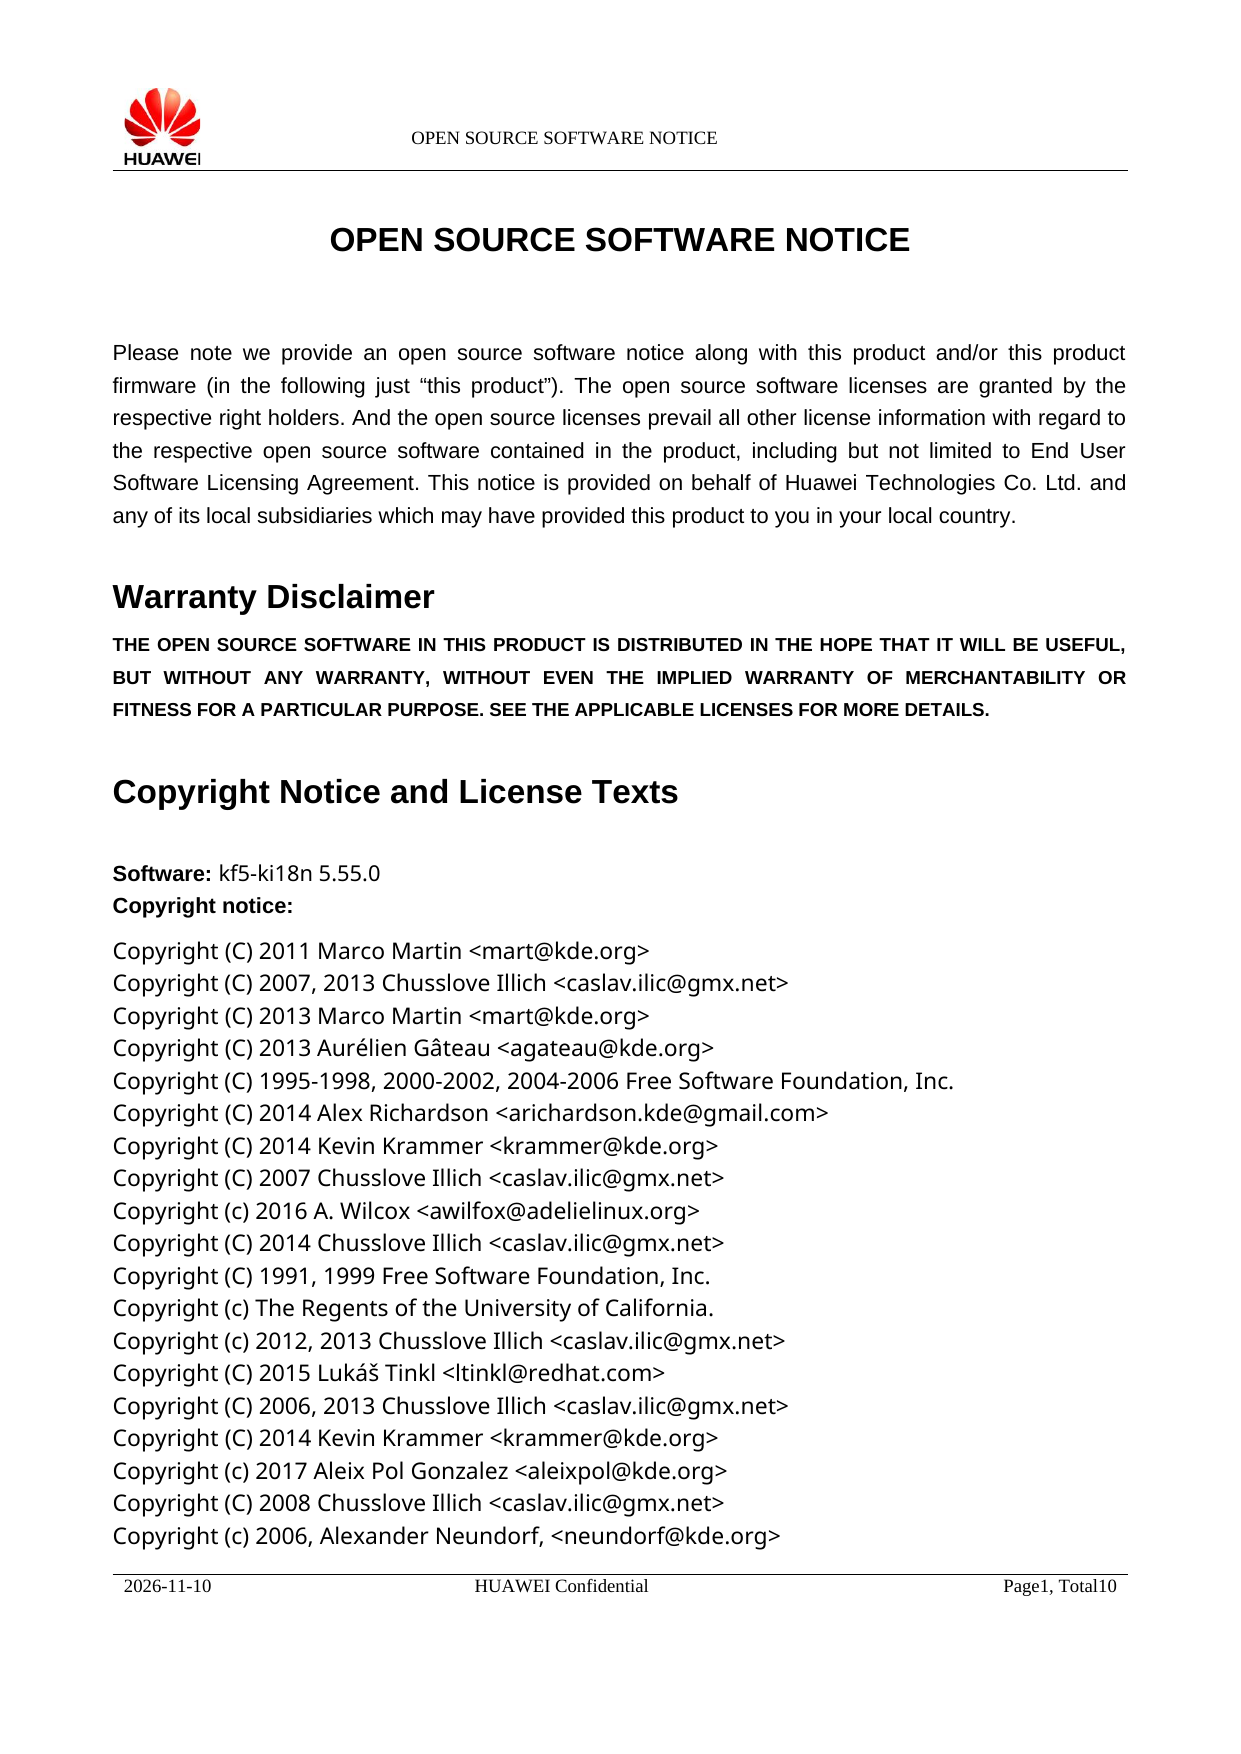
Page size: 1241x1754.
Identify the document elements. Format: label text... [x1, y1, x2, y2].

text The open source software in this product is distributed in the hope that it will be useful, but WITHOUT ANY WARRANTY, without even the implied warranty of MERCHANTABILITY or FITNESS FOR A PARTICULAR PURPOSE. See the applicable licenses for more details. [112, 629, 1128, 726]
title Software: kf5-ki18n 5.55.0 [112, 856, 1128, 889]
text Copyright Notice and License Texts [112, 759, 1128, 824]
picture [124, 88, 201, 165]
text Warranty Disclaimer [112, 564, 1128, 629]
text Copyright notice: [112, 889, 1128, 921]
text Please note we provide an open source software notice along with this product and/or this product firmware (in the following just “this product”). The open source software licenses are granted by the respective right holders. And the open source licenses prevail all other license information with regard to the respective open source software contained in the product, including but not limited to End User Software Licensing Agreement. This notice is provided on behalf of Huawei Technologies Co. Ltd. and any of its local subsidiaries which may have provided this product to you in your local country. [112, 336, 1128, 531]
text OPEN SOURCE SOFTWARE NOTICE [112, 206, 1128, 271]
